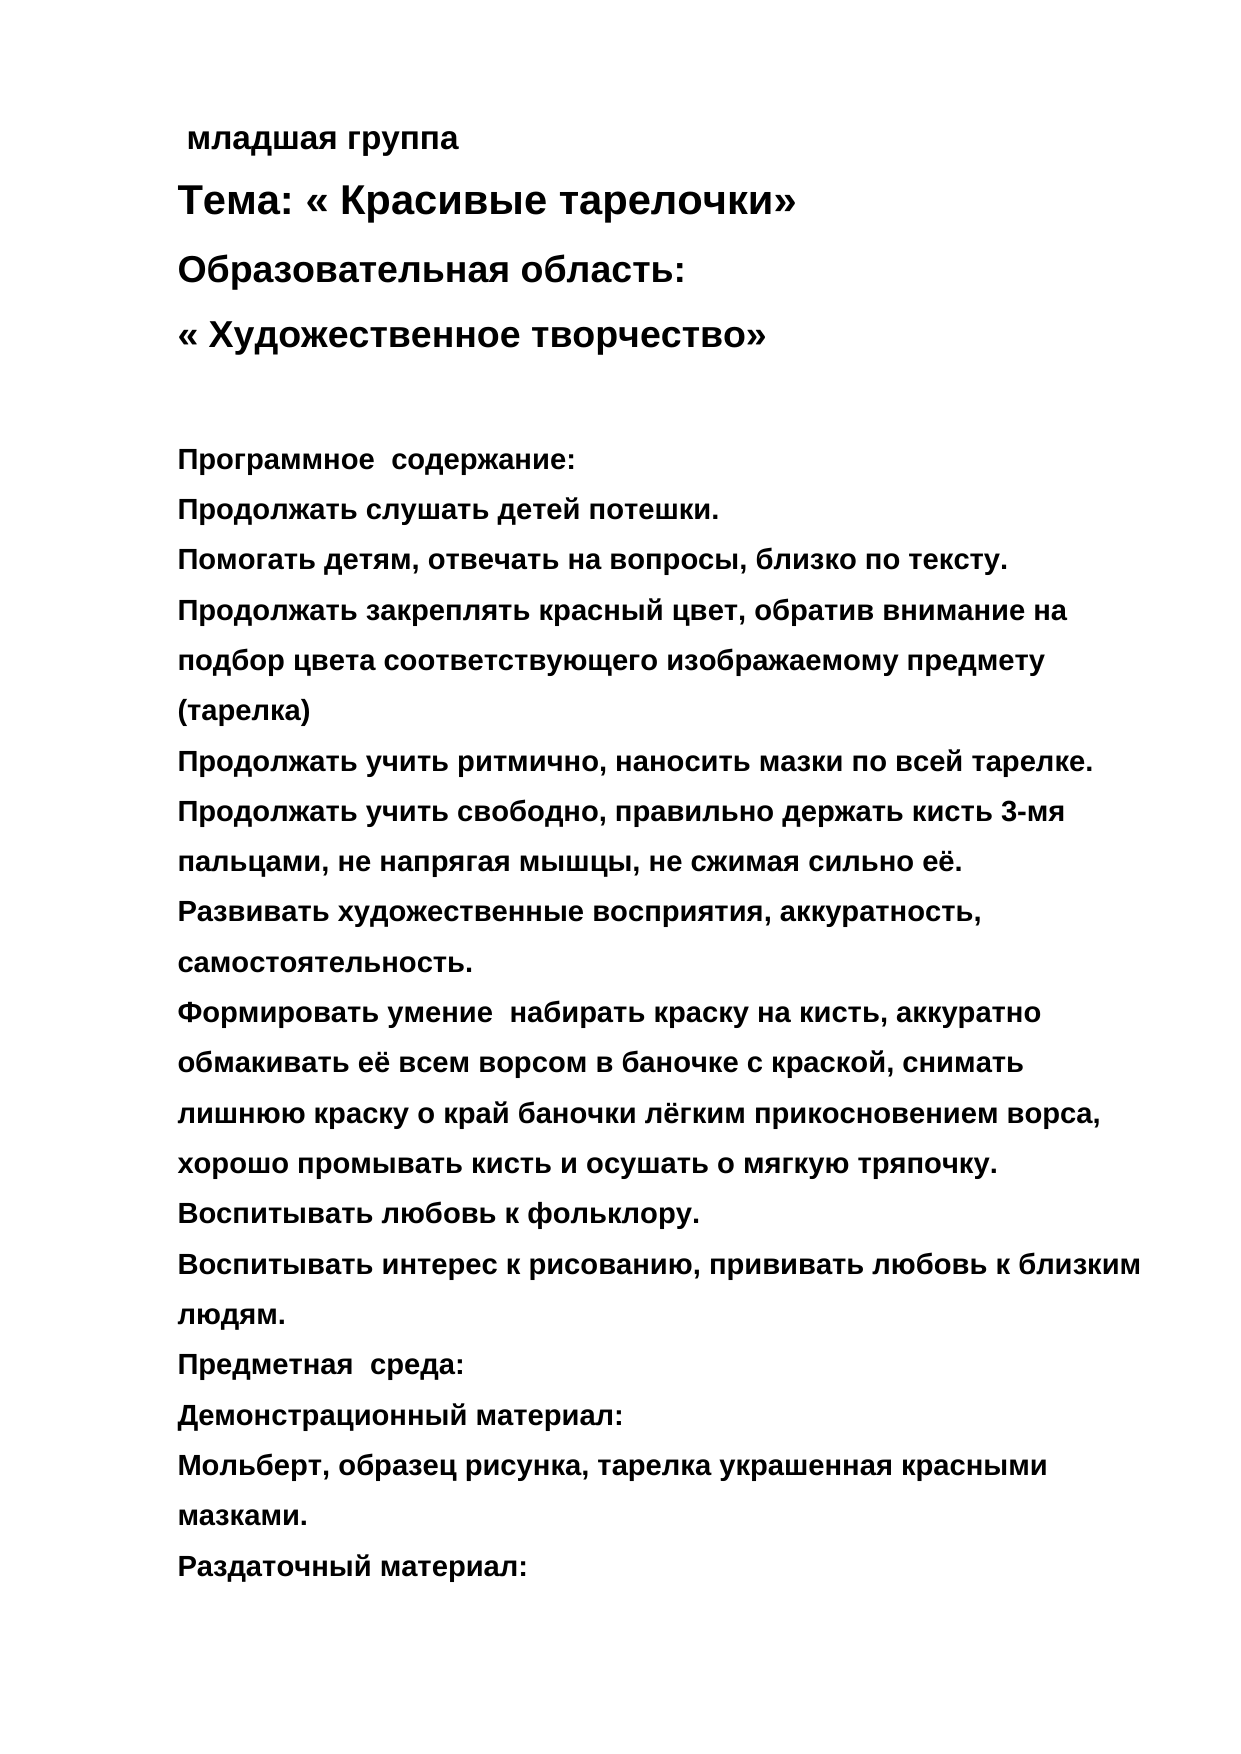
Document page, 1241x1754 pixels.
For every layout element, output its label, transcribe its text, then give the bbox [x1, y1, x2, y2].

text Помогать детям, отвечать на вопросы, близко по тексту. [177, 542, 1152, 576]
text Образовательная область: [177, 248, 1152, 291]
text Демонстрационный материал: [177, 1398, 1152, 1431]
text Продолжать учить ритмично, наносить мазки по всей тарелке. [177, 743, 1152, 777]
text Воспитывать любовь к фольклору. [177, 1196, 1152, 1230]
text младшая группа [177, 118, 1152, 157]
text Воспитывать интерес к рисованию, прививать любовь к близким людям. [177, 1247, 1152, 1331]
text Продолжать слушать детей потешки. [177, 492, 1152, 526]
text « Художественное творчество» [177, 312, 1152, 355]
text Развивать художественные восприятия, аккуратность, самостоятельность. [177, 894, 1152, 978]
text Продолжать учить свободно, правильно держать кисть 3-мя пальцами, не напрягая мышцы, не сжимая сильно её. [177, 794, 1152, 878]
text Программное содержание: [177, 442, 1152, 475]
text Тема: « Красивые тарелочки» [177, 176, 1152, 224]
text Предметная среда: [177, 1347, 1152, 1381]
text Мольберт, образец рисунка, тарелка украшенная красными мазками. [177, 1448, 1152, 1532]
text Раздаточный материал: [177, 1548, 1152, 1582]
text Формировать умение набирать краску на кисть, аккуратно обмакивать её всем ворсом в баночке с краской, снимать лишнюю краску о край баночки лёгким прикосновением ворса, хорошо промывать кисть и осушать о мягкую тряпочку. [177, 995, 1152, 1179]
text Продолжать закреплять красный цвет, обратив внимание на подбор цвета соответствующего изображаемому предмету (тарелка) [177, 593, 1152, 727]
